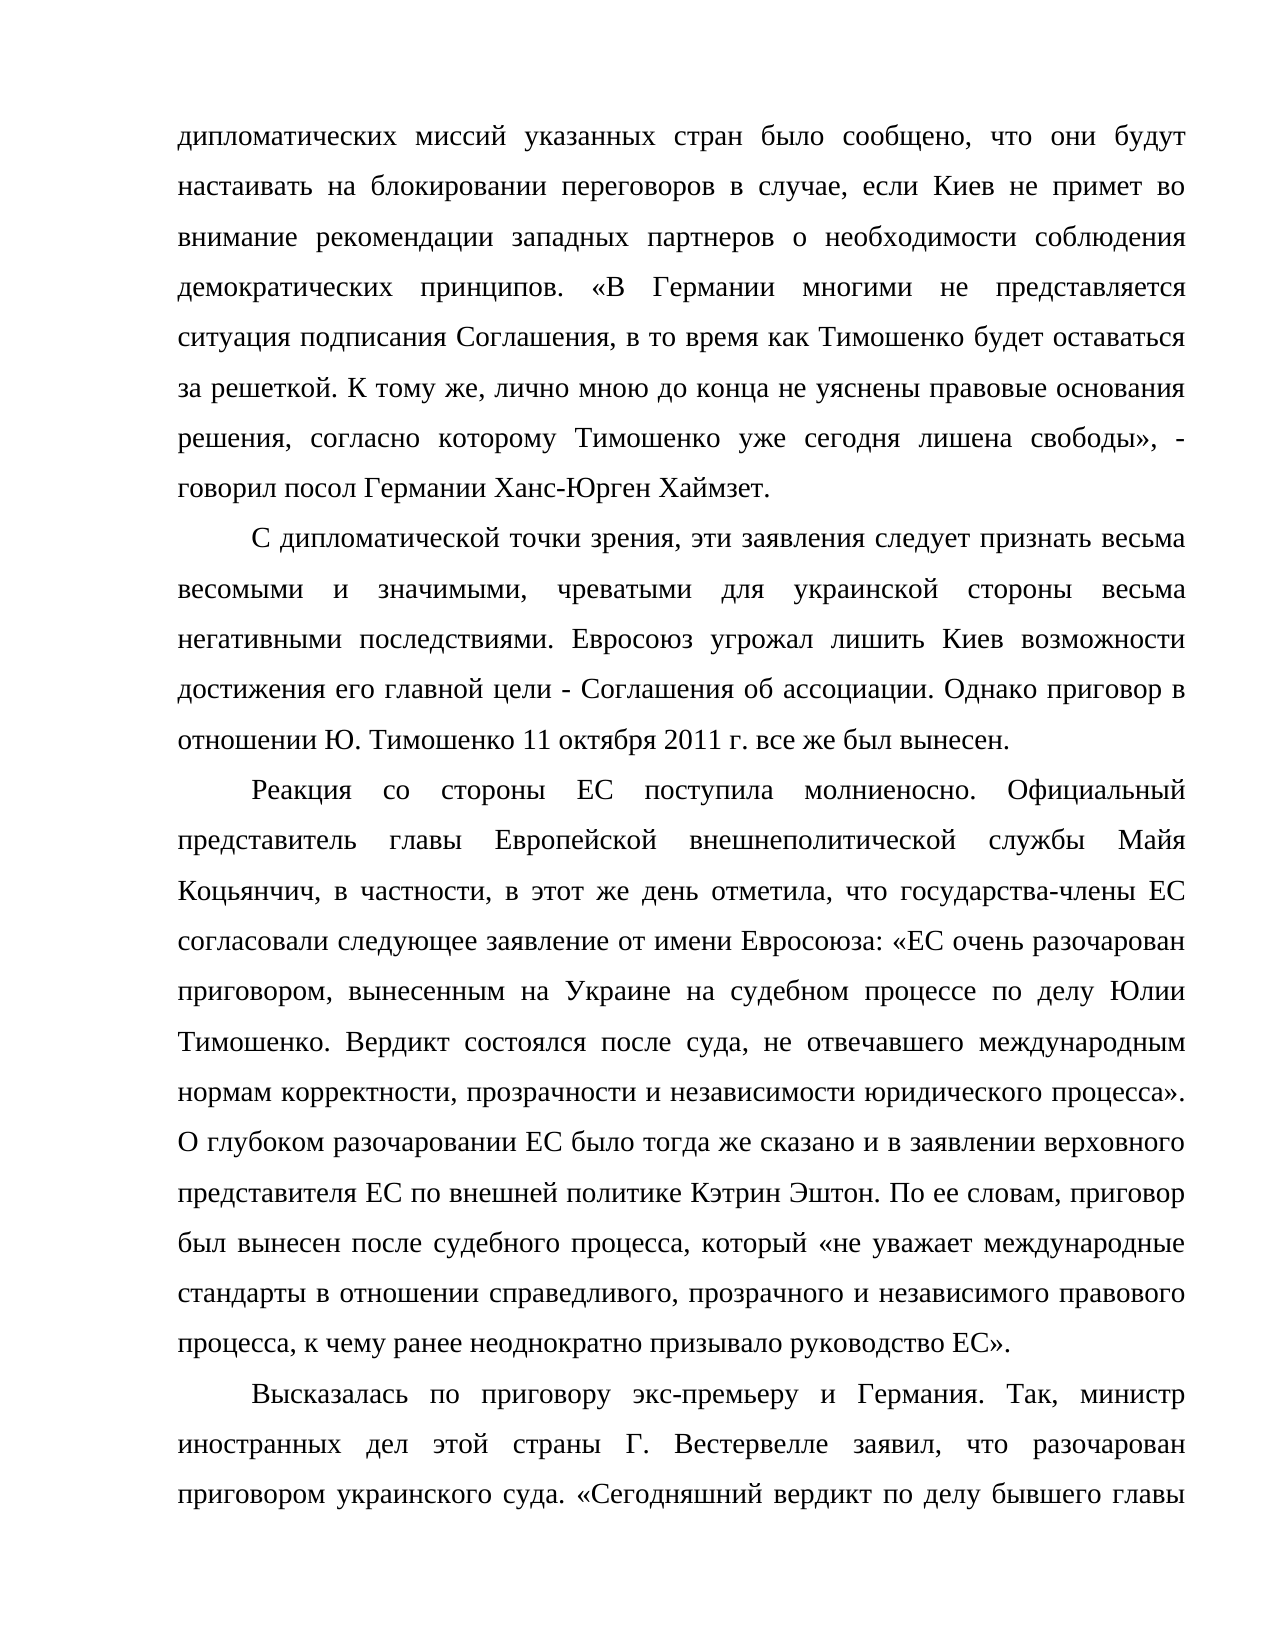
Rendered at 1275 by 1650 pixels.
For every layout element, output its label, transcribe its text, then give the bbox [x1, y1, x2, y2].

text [177, 1376, 1186, 1510]
text Реакция со стороны ЕС поступила молниеносно. Официальный представитель главы Европейской внешнеполитической службы Майя Коцьянчич, в частности, в этот же день отметила, что государства-члены ЕС согласовали следующее заявление от имени Евросоюза: «ЕС очень разочарован приговором, вынесенным на Украине на судебном процессе по делу Юлии Тимошенко. Вердикт состоялся после суда, не отвечавшего международным нормам корректности, прозрачности и независимости юридического процесса». О глубоком разочаровании ЕС было тогда же сказано и в заявлении верховного представителя ЕС по внешней политике Кэтрин Эштон. По ее словам, приговор был вынесен после судебного процесса, который «не уважает международные стандарты в отношении справедливого, прозрачного и независимого правового процесса, к чему ранее неоднократно призывало руководство ЕС». [177, 772, 1186, 1359]
text С дипломатической точки зрения, эти заявления следует признать весьма весомыми и значимыми, чреватыми для украинской стороны весьма негативными последствиями. Евросоюз угрожал лишить Киев возможности достижения его главной цели - Соглашения об ассоциации. Однако приговор в отношении Ю. Тимошенко 11 октября 2011 г. все же был вынесен. [177, 521, 1186, 755]
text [177, 118, 1186, 504]
